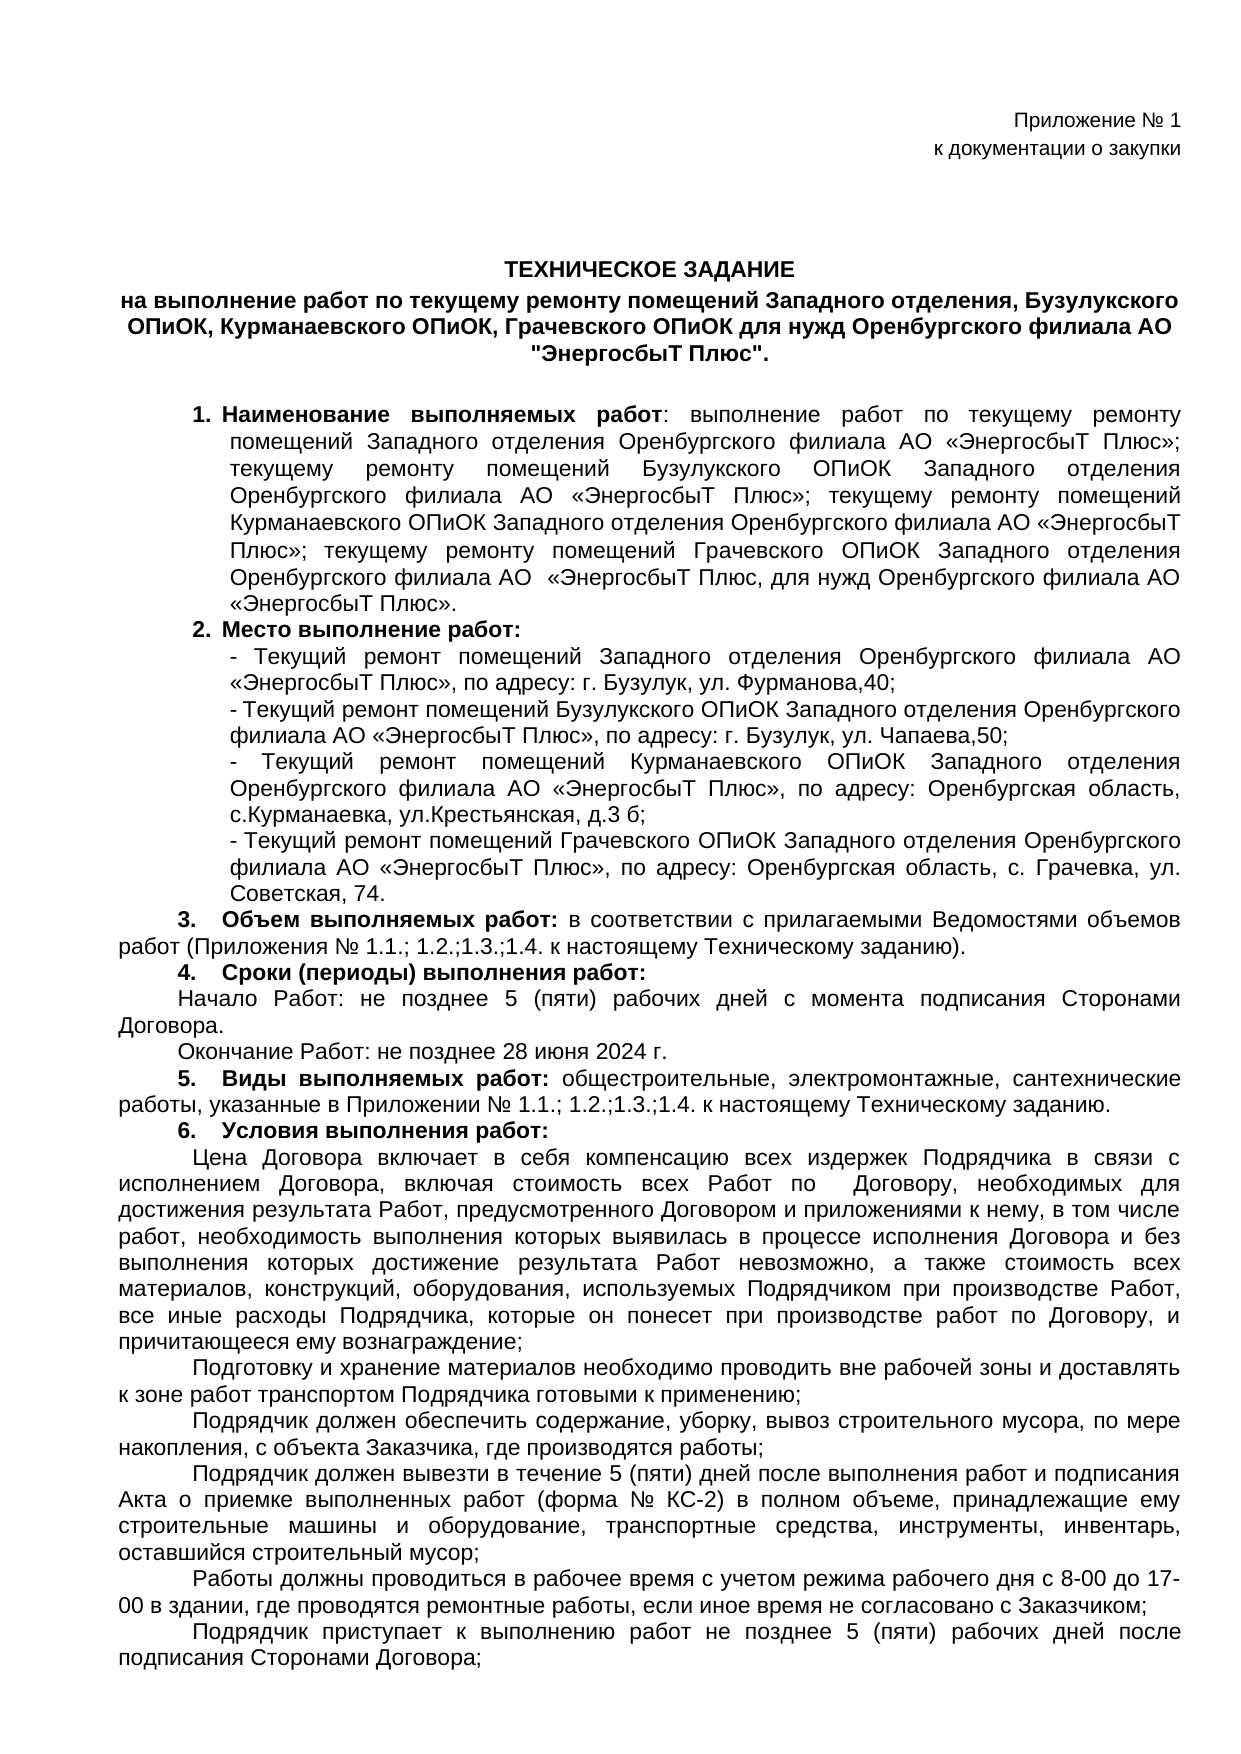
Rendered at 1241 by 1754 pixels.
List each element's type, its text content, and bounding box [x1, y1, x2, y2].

text к документации о закупки [118, 136, 1181, 160]
text Начало Работ: не позднее 5 (пяти) рабочих дней с момента подписания Сторонами Договора. [118, 985, 1181, 1038]
text Работы должны проводиться в рабочее время с учетом режима рабочего дня с 8-00 до 17-00 в здании, где проводятся ремонтные работы, если иное время не согласовано с Заказчиком; [118, 1565, 1181, 1618]
text Подрядчик должен вывезти в течение 5 (пяти) дней после выполнения работ и подписания Акта о приемке выполненных работ (форма № КС-2) в полном объеме, принадлежащие ему строительные машины и оборудование, транспортные средства, инструменты, инвентарь, оставшийся строительный мусор; [118, 1460, 1181, 1565]
list Место выполнение работ: [192, 616, 1181, 643]
list Сроки (периоды) выполнения работ: [118, 959, 1181, 985]
list Условия выполнения работ: [118, 1117, 1181, 1143]
list Виды выполняемых работ: общестроительные, электромонтажные, сантехнические работы, указанные в Приложении № 1.1.; 1.2.;1.3.;1.4. к настоящему Техническому заданию. [118, 1064, 1181, 1117]
list Наименование выполняемых работ: выполнение работ по текущему ремонту помещений Западного отделения Оренбургского филиала АО «ЭнергосбыТ Плюс»; текущему ремонту помещений Бузулукского ОПиОК Западного отделения Оренбургского филиала АО «ЭнергосбыТ Плюс»; текущему ремонту помещений Курманаевского ОПиОК Западного отделения Оренбургского филиала АО «ЭнергосбыТ Плюс»; текущему ремонту помещений Грачевского ОПиОК Западного отделения Оренбургского филиала АО «ЭнергосбыТ Плюс, для нужд Оренбургского филиала АО «ЭнергосбыТ Плюс». [192, 401, 1181, 616]
text Цена Договора включает в себя компенсацию всех издержек Подрядчика в связи с исполнением Договора, включая стоимость всех Работ по Договору, необходимых для достижения результата Работ, предусмотренного Договором и приложениями к нему, в том числе работ, необходимость выполнения которых выявилась в процессе исполнения Договора и без выполнения которых достижение результата Работ невозможно, а также стоимость всех материалов, конструкций, оборудования, используемых Подрядчиком при производстве Работ, все иные расходы Подрядчика, которые он понесет при производстве работ по Договору, и причитающееся ему вознаграждение; [118, 1143, 1181, 1354]
text - Текущий ремонт помещений Западного отделения Оренбургского филиала АО «ЭнергосбыТ Плюс», по адресу: г. Бузулук, ул. Фурманова,40; [229, 643, 1181, 696]
text - Текущий ремонт помещений Грачевского ОПиОК Западного отделения Оренбургского филиала АО «ЭнергосбыТ Плюс», по адресу: Оренбургская область, с. Грачевка, ул. Советская, 74. [229, 827, 1181, 906]
text Подрядчик должен обеспечить содержание, уборку, вывоз строительного мусора, по мере накопления, с объекта Заказчика, где производятся работы; [118, 1407, 1181, 1460]
text Приложение № 1 [118, 108, 1181, 132]
text - Текущий ремонт помещений Бузулукского ОПиОК Западного отделения Оренбургского филиала АО «ЭнергосбыТ Плюс», по адресу: г. Бузулук, ул. Чапаева,50; [229, 696, 1181, 748]
text ТЕХНИЧЕСКОЕ ЗАДАНИЕ [118, 256, 1181, 283]
text на выполнение работ по текущему ремонту помещений Западного отделения, Бузулукского ОПиОК, Курманаевского ОПиОК, Грачевского ОПиОК для нужд Оренбургского филиала АО "ЭнергосбыТ Плюс". [118, 287, 1181, 366]
text Окончание Работ: не позднее 28 июня 2024 г. [118, 1038, 1181, 1064]
text Подготовку и хранение материалов необходимо проводить вне рабочей зоны и доставлять к зоне работ транспортом Подрядчика готовыми к применению; [118, 1354, 1181, 1407]
text Подрядчик приступает к выполнению работ не позднее 5 (пяти) рабочих дней после подписания Сторонами Договора; [118, 1618, 1181, 1671]
text - Текущий ремонт помещений Курманаевского ОПиОК Западного отделения Оренбургского филиала АО «ЭнергосбыТ Плюс», по адресу: Оренбургская область, с.Курманаевка, ул.Крестьянская, д.3 б; [229, 748, 1181, 827]
list Объем выполняемых работ: в соответствии с прилагаемыми Ведомостями объемов работ (Приложения № 1.1.; 1.2.;1.3.;1.4. к настоящему Техническому заданию). [118, 906, 1181, 959]
